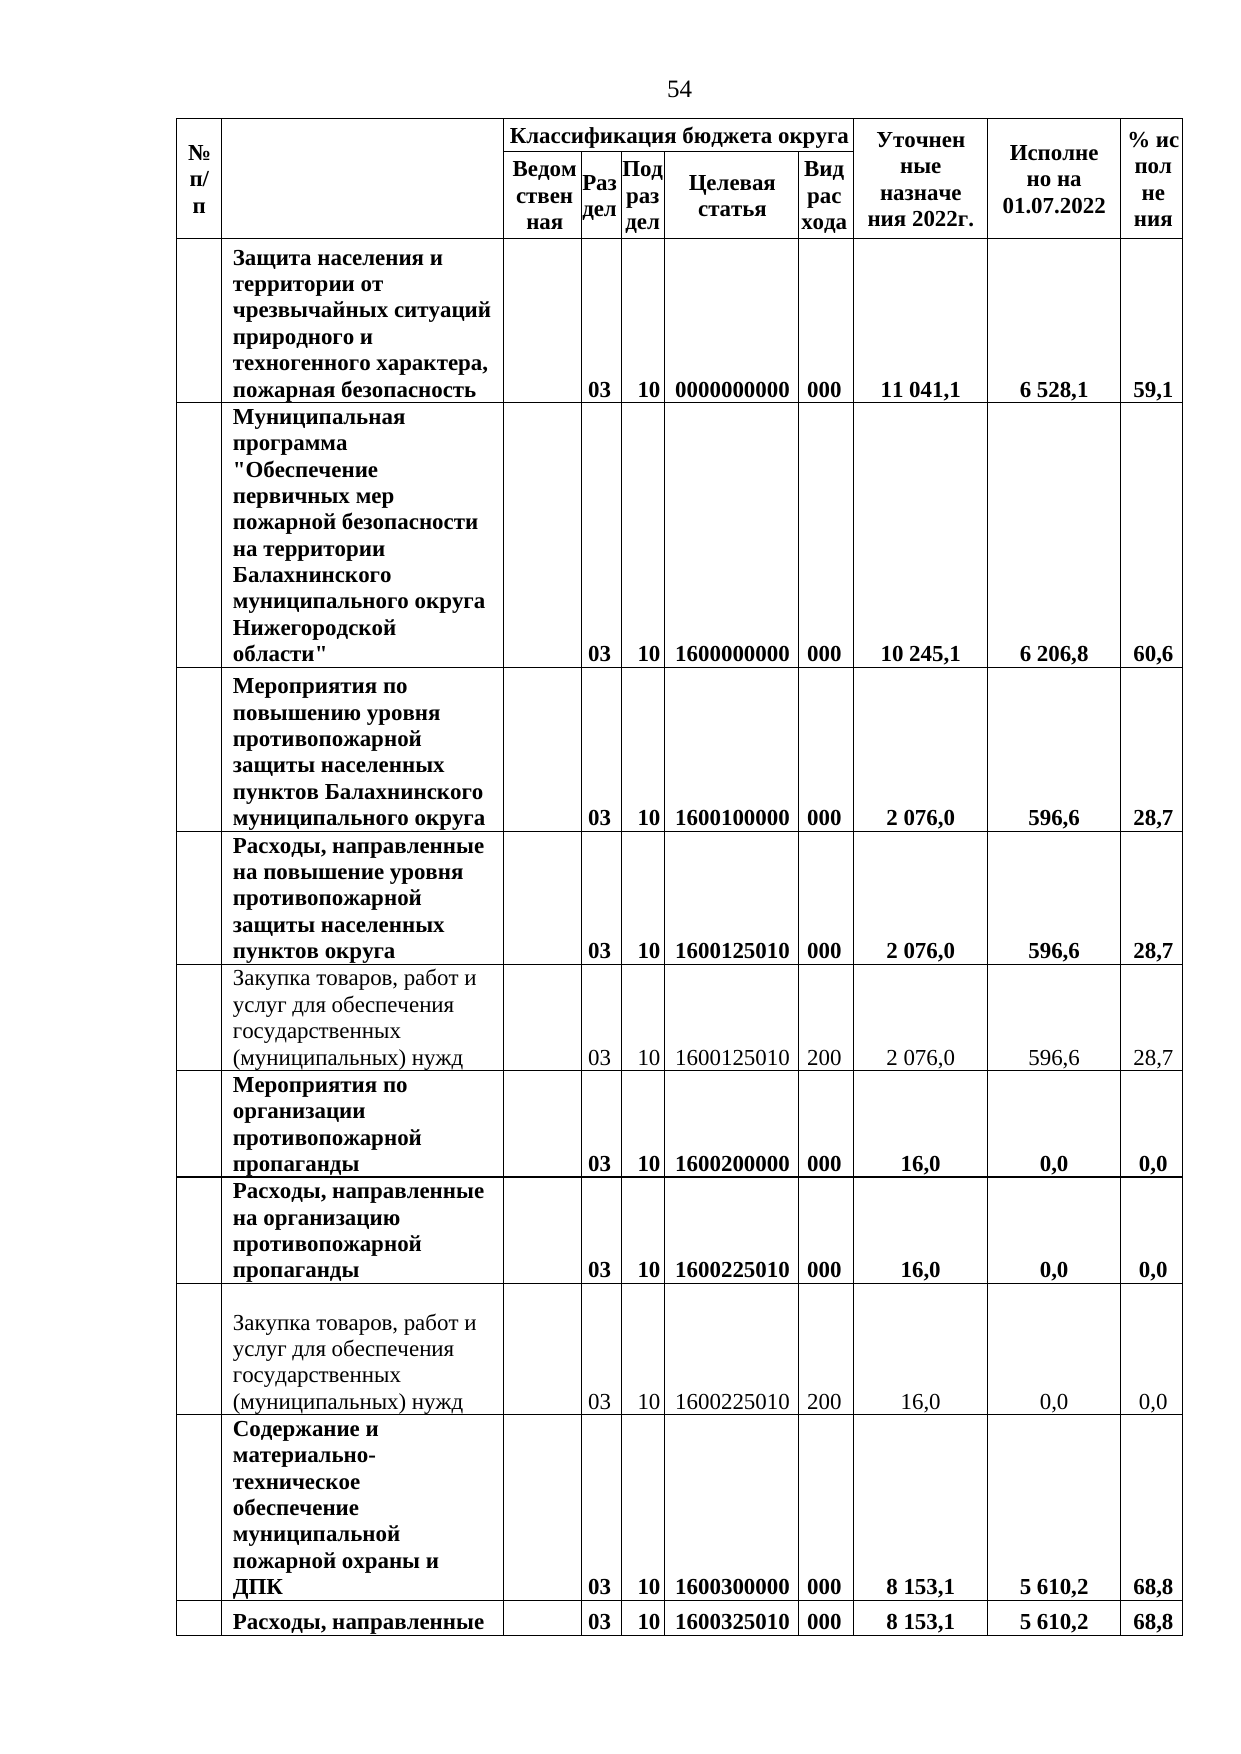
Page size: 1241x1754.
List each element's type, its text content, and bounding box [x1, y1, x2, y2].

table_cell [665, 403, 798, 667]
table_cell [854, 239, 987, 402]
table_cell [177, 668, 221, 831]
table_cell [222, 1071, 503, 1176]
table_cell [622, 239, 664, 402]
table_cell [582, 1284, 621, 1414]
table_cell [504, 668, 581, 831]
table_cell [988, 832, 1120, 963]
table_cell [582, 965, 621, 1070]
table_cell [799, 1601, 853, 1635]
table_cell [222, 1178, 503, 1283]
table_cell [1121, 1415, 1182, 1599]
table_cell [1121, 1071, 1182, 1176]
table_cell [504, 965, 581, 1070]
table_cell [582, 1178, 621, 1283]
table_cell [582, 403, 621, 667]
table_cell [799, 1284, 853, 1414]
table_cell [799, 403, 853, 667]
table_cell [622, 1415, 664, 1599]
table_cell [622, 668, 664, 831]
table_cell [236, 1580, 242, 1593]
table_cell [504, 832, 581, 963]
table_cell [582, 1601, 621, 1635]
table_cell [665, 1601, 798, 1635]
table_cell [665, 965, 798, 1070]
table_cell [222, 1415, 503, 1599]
table_header Классификация бюджета округа [504, 119, 853, 151]
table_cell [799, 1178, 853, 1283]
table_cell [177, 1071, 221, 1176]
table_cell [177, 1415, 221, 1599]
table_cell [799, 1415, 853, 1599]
table_cell Ведом ствен ная [504, 152, 581, 238]
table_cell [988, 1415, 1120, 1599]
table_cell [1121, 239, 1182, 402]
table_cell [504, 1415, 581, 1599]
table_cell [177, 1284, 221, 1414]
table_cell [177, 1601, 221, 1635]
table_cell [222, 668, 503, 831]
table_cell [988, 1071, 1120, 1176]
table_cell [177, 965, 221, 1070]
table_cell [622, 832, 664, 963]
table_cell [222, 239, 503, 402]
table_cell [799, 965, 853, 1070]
table_cell Раз дел [582, 152, 621, 238]
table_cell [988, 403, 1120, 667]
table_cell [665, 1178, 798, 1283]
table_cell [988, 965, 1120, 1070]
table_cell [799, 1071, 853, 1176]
table_header [222, 119, 503, 238]
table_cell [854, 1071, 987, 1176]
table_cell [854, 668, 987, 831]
table_cell Под раздел [622, 152, 664, 238]
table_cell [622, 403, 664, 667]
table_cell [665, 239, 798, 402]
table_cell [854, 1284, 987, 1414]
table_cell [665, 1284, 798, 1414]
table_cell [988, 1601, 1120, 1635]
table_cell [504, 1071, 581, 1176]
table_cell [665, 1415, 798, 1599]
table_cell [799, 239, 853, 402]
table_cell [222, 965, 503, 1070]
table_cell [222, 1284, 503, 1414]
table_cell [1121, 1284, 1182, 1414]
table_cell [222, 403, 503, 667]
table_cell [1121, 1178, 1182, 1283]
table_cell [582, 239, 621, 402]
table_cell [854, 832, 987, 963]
table_header Исполне но на 01.07.2022 [988, 119, 1120, 238]
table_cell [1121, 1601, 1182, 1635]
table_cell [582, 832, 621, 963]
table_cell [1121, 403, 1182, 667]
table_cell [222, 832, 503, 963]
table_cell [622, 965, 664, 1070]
table_header % ис пол не ния [1121, 119, 1182, 238]
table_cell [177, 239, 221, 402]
table_cell Вид рас хода [799, 152, 853, 238]
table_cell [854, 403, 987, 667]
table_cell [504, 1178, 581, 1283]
table_header Уточнен ные назначе ния 2022г. [854, 119, 987, 238]
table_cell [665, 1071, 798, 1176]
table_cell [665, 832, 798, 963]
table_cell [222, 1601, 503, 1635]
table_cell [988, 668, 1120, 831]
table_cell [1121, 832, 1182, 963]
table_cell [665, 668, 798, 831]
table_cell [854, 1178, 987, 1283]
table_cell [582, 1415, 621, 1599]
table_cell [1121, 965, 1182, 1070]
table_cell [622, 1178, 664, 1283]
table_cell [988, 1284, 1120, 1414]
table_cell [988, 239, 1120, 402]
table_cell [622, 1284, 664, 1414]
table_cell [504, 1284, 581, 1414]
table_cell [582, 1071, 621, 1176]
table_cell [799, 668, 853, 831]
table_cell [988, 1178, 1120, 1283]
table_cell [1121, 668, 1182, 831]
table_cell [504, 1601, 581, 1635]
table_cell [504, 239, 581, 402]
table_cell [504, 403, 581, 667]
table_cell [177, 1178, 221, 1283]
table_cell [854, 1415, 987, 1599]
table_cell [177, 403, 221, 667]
table_header №п/п [177, 119, 221, 238]
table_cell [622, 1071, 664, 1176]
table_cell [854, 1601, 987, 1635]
table_cell Целевая статья [665, 152, 798, 238]
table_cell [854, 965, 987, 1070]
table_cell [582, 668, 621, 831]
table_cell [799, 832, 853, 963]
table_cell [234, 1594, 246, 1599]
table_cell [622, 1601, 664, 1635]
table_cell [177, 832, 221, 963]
